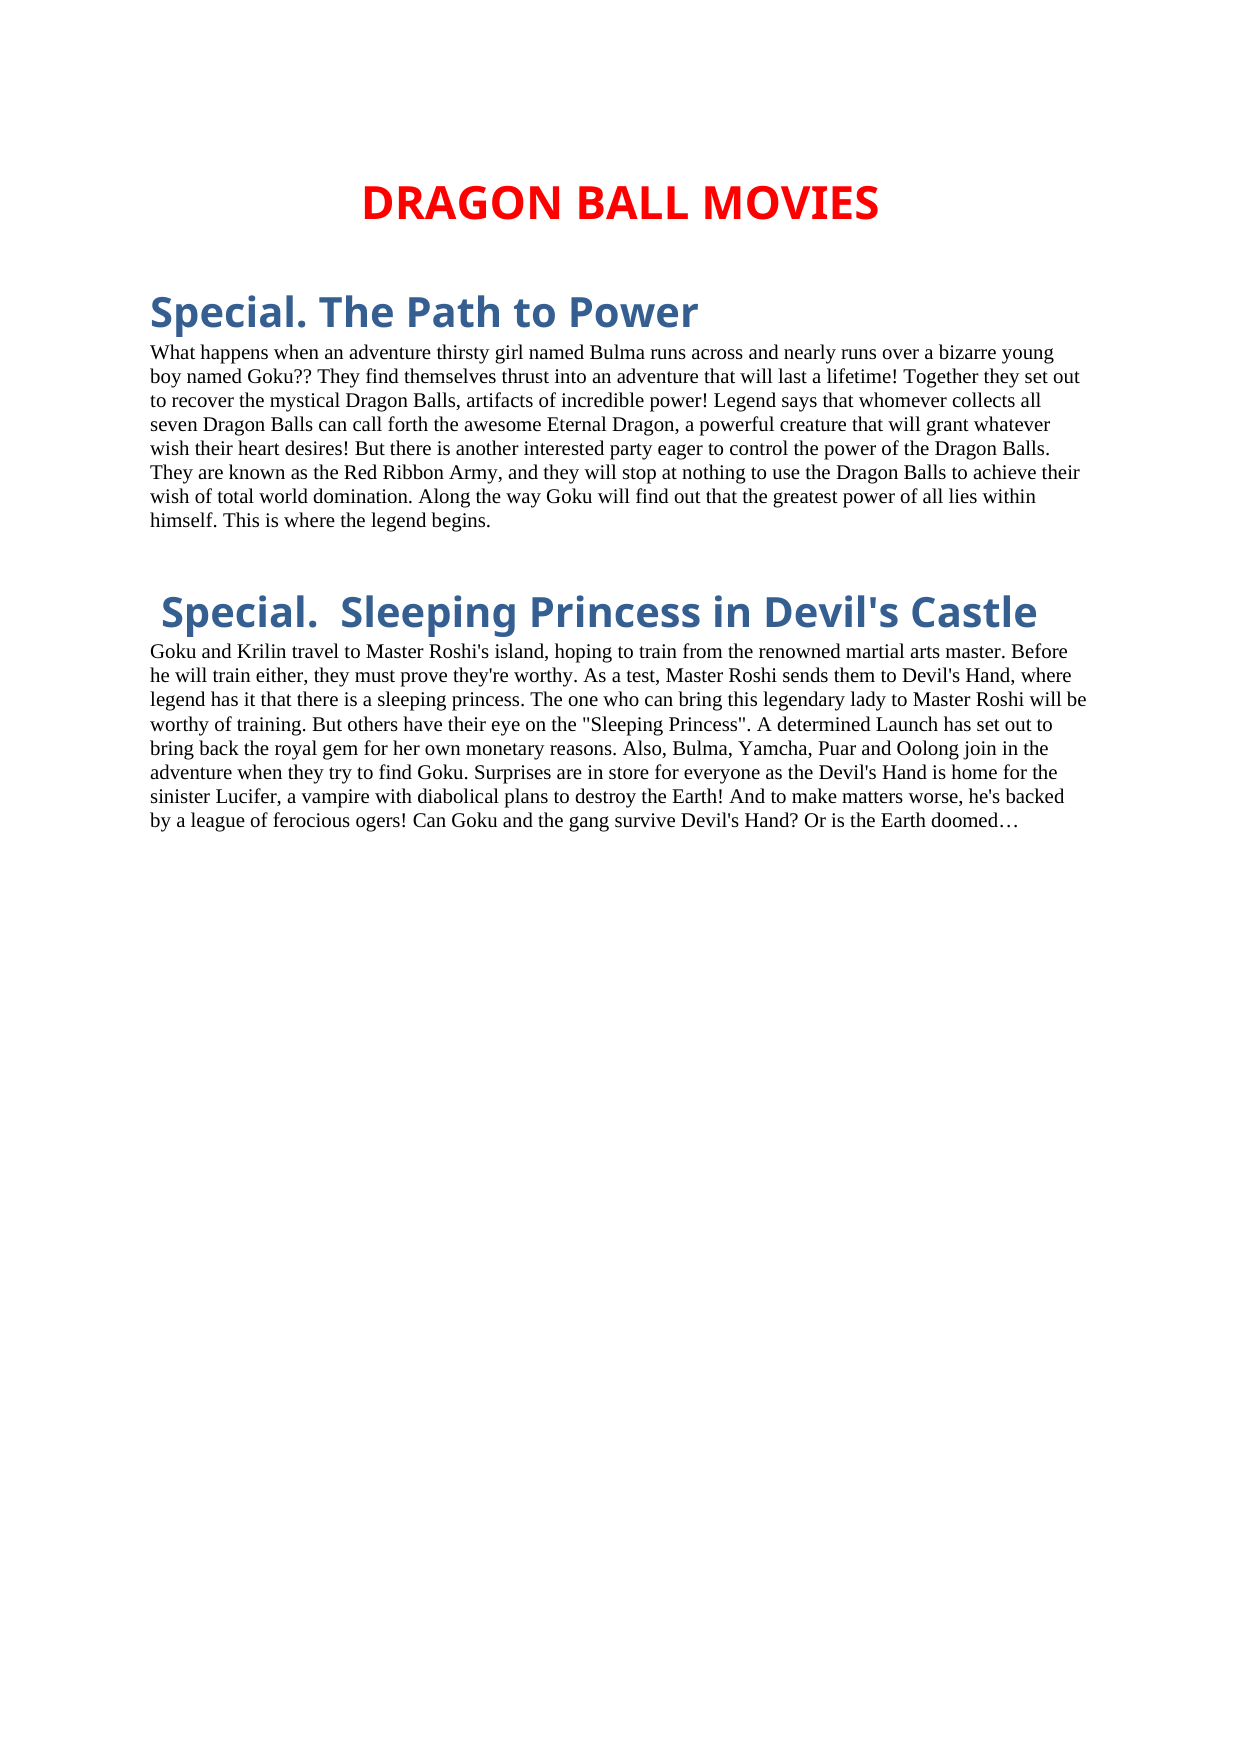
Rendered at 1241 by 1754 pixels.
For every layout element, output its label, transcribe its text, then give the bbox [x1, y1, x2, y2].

subtitle DRAGON BALL MOVIES [150, 171, 1090, 233]
subtitle Special. The Path to Power [150, 283, 1090, 340]
text Goku and Krilin travel to Master Roshi's island, hoping to train from the renowned martial arts master. Before he will train either, they must prove they're worthy. As a test, Master Roshi sends them to Devil's Hand, where legend has it that there is a sleeping princess. The one who can bring this legendary lady to Master Roshi will be worthy of training. But others have their eye on the "Sleeping Princess". A determined Launch has set out to bring back the royal gem for her own monetary reasons. Also, Bulma, Yamcha, Puar and Oolong join in the adventure when they try to find Goku. Surprises are in store for everyone as the Devil's Hand is home for the sinister Lucifer, a vampire with diabolical plans to destroy the Earth! And to make matters worse, he's backed by a league of ferocious ogers! Can Goku and the gang survive Devil's Hand? Or is the Earth doomed… [150, 639, 1090, 832]
subtitle Special. Sleeping Princess in Devil's Castle [150, 582, 1090, 639]
text What happens when an adventure thirsty girl named Bulma runs across and nearly runs over a bizarre young boy named Goku?? They find themselves thrust into an adventure that will last a lifetime! Together they set out to recover the mystical Dragon Balls, artifacts of incredible power! Legend says that whomever collects all seven Dragon Balls can call forth the awesome Eternal Dragon, a powerful creature that will grant whatever wish their heart desires! But there is another interested party eager to control the power of the Dragon Balls. They are known as the Red Ribbon Army, and they will stop at nothing to use the Dragon Balls to achieve their wish of total world domination. Along the way Goku will find out that the greatest power of all lies within himself. This is where the legend begins. [150, 340, 1090, 532]
